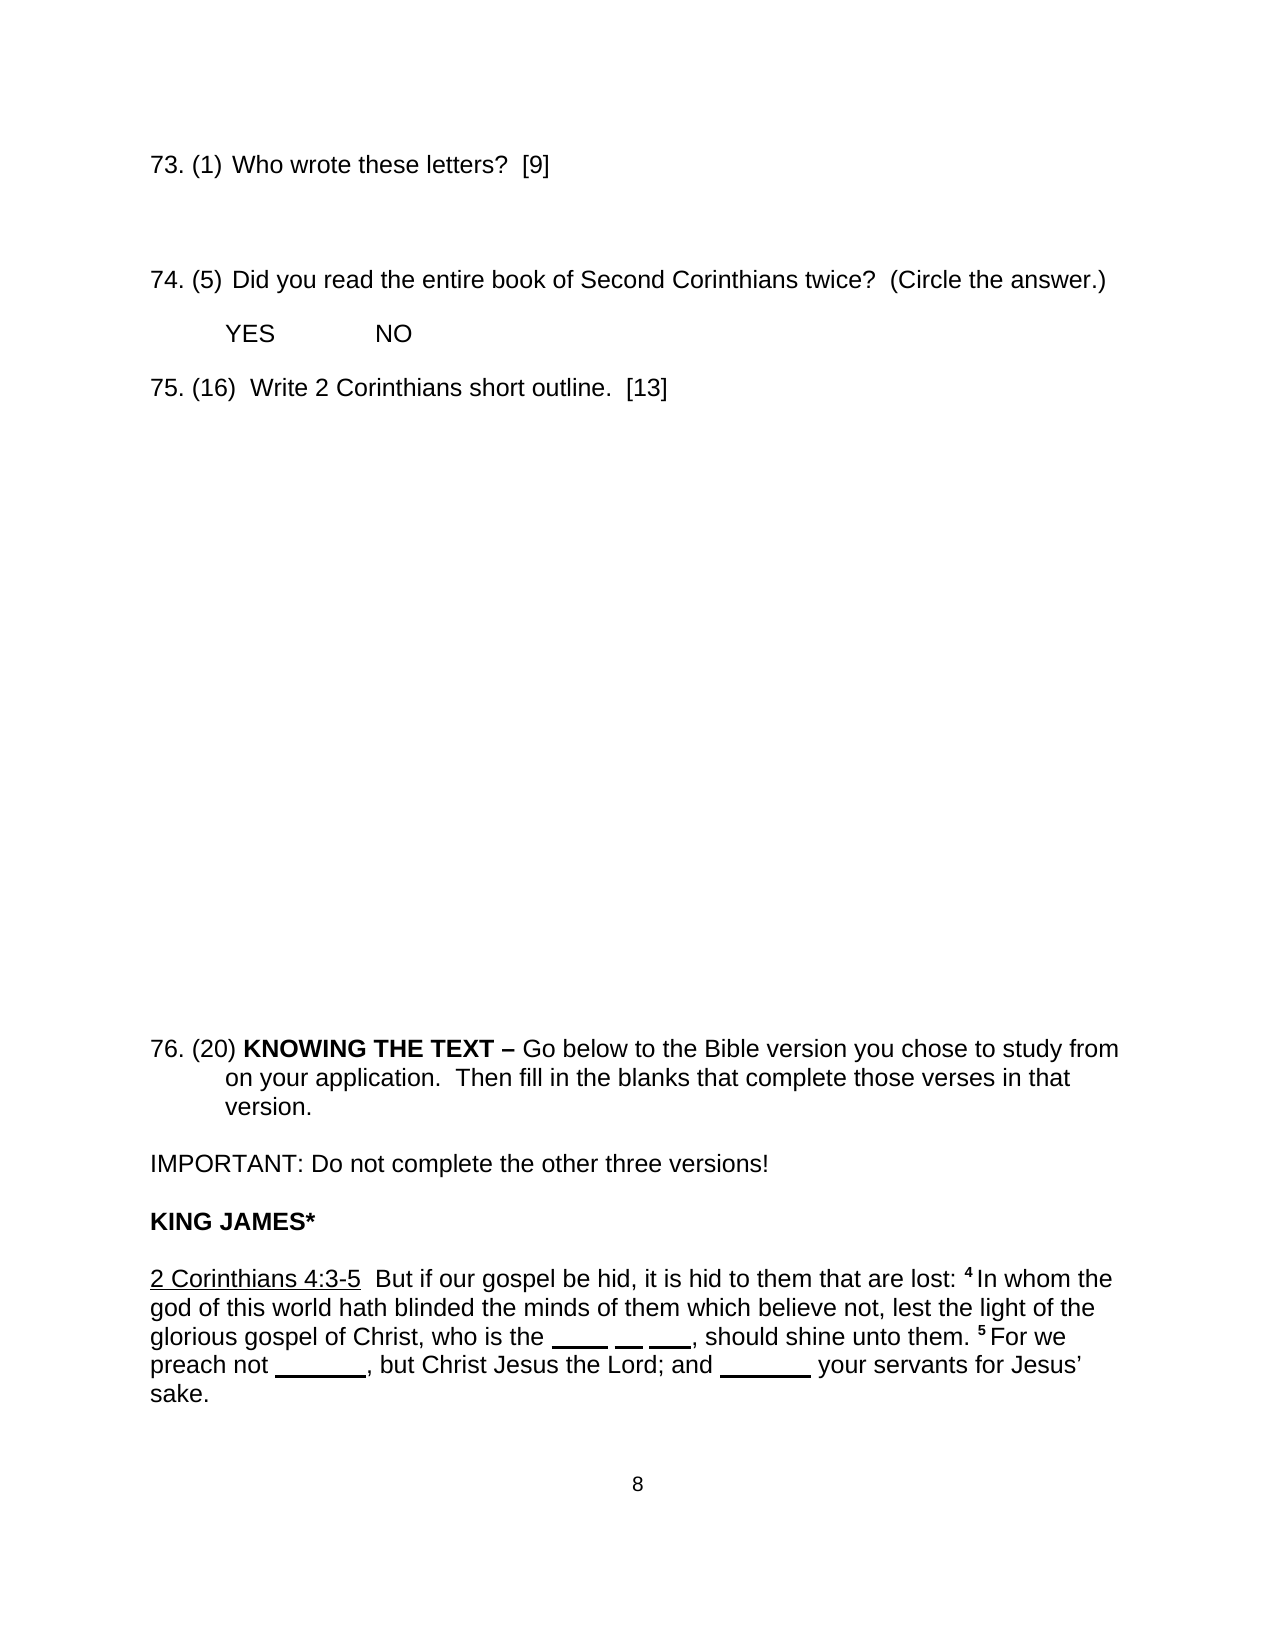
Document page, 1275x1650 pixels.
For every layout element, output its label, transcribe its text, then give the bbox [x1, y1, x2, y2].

text YES NO [150, 319, 1125, 348]
text 75. (16) Write 2 Corinthians short outline. [13] [150, 373, 1125, 401]
text 76. (20) KNOWING THE TEXT – Go below to the Bible version you chose to study from [150, 1034, 1125, 1063]
text on your application. Then fill in the blanks that complete those verses in that version. [150, 1063, 1125, 1120]
text 2 Corinthians 4:3-5 But if our gospel be hid, it is hid to them that are lost: 4 In whom the god of this world hath blinded the minds of them which believe not, lest the light of the glorious gospel of Christ, who is the , should shine unto them. 5 For we preach not , but Christ Jesus the Lord; and your servants for Jesus’ sake. [150, 1264, 1125, 1408]
text 74. (5) Did you read the entire book of Second Corinthians twice? (Circle the answer.) [150, 265, 1125, 294]
text IMPORTANT: Do not complete the other three versions! [150, 1149, 1125, 1178]
text KING JAMES* [150, 1206, 1125, 1235]
text 73. (1) Who wrote these letters? [9] [150, 150, 1125, 179]
